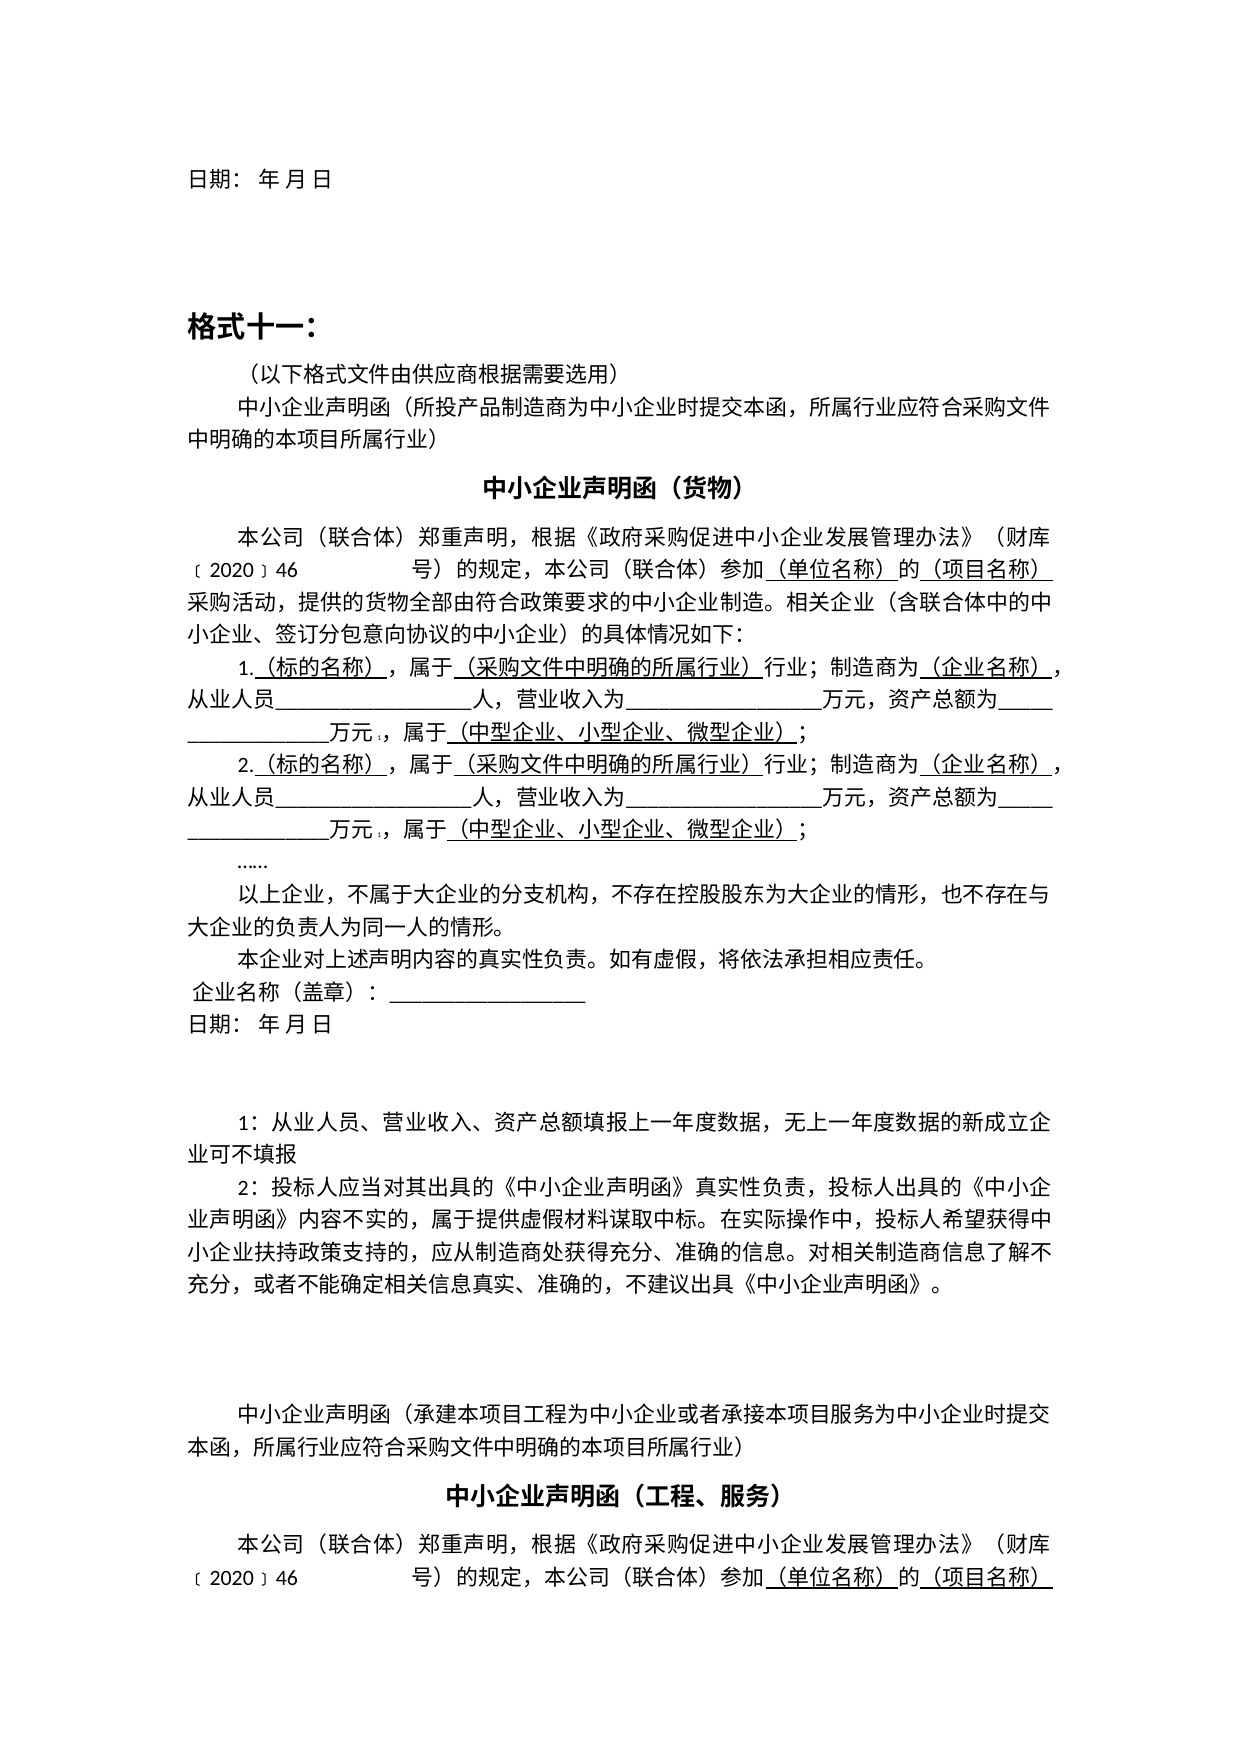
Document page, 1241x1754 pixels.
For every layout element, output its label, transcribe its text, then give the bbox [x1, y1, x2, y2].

text 以上企业，不属于大企业的分支机构，不存在控股股东为大企业的情形，也不存在与大企业的负责人为同一人的情形。 [187, 877, 1053, 942]
text 2.（标的名称），属于（采购文件中明确的所属行业）行业；制造商为（企业名称），从业人员__________________人，营业收入为__________________万元，资产总额为__________________万元1，属于（中型企业、小型企业、微型企业）； [187, 747, 1053, 844]
text 1.（标的名称），属于（采购文件中明确的所属行业）行业；制造商为（企业名称），从业人员__________________人，营业收入为__________________万元，资产总额为__________________万元1，属于（中型企业、小型企业、微型企业）； [187, 649, 1053, 747]
text 中小企业声明函（所投产品制造商为中小企业时提交本函，所属行业应符合采购文件中明确的本项目所属行业） [187, 389, 1053, 454]
text 1：从业人员、营业收入、资产总额填报上一年度数据，无上一年度数据的新成立企业可不填报 [187, 1104, 1053, 1169]
text 2：投标人应当对其出具的《中小企业声明函》真实性负责，投标人出具的《中小企业声明函》内容不实的，属于提供虚假材料谋取中标。在实际操作中，投标人希望获得中小企业扶持政策支持的，应从制造商处获得充分、准确的信息。对相关制造商信息了解不充分，或者不能确定相关信息真实、准确的，不建议出具《中小企业声明函》。 [187, 1169, 1053, 1299]
text 中小企业声明函（货物） [187, 454, 1053, 519]
text 本企业对上述声明内容的真实性负责。如有虚假，将依法承担相应责任。 [187, 942, 1053, 974]
text 格式十一： [187, 292, 1053, 357]
text 企业名称（盖章）：__________________ [187, 974, 1053, 1007]
text 中小企业声明函（承建本项目工程为中小企业或者承接本项目服务为中小企业时提交本函，所属行业应符合采购文件中明确的本项目所属行业） [187, 1397, 1053, 1462]
text （以下格式文件由供应商根据需要选用） [187, 357, 1053, 389]
text 日期： 年 月 日 [187, 1007, 1053, 1039]
text 中小企业声明函（工程、服务） [187, 1462, 1053, 1527]
text 日期： 年 月 日 [187, 162, 1053, 194]
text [187, 1527, 1053, 1592]
text …… [187, 844, 1053, 877]
text 本公司（联合体）郑重声明，根据《政府采购促进中小企业发展管理办法》（财库﹝2020﹞46 号）的规定，本公司（联合体）参加（单位名称）的（项目名称）采购活动，提供的货物全部由符合政策要求的中小企业制造。相关企业（含联合体中的中小企业、签订分包意向协议的中小企业）的具体情况如下： [187, 519, 1053, 649]
